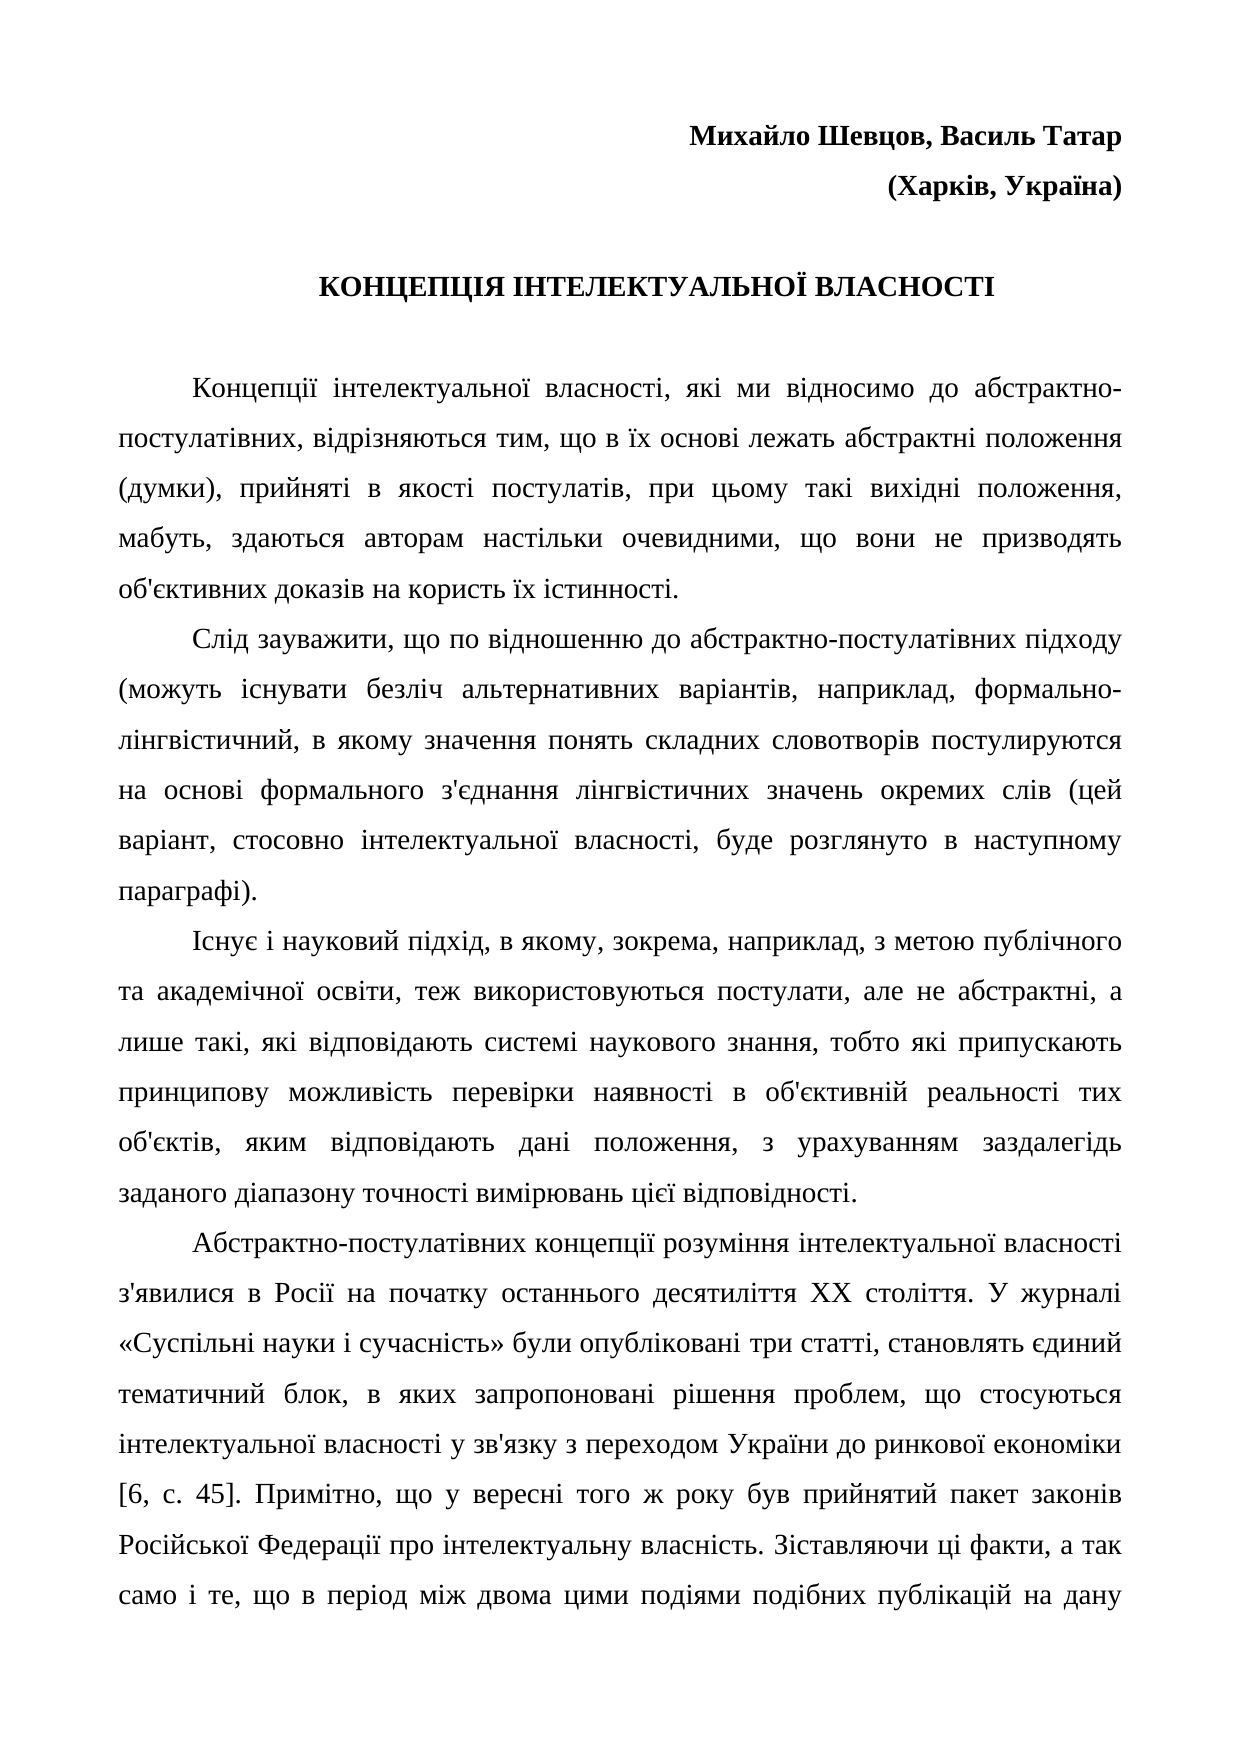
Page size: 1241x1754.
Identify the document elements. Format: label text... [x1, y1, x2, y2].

text (Харків, Україна) [118, 168, 1122, 202]
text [118, 1225, 1122, 1611]
text Концепції інтелектуальної власності, які ми відносимо до абстрактно-постулатівних, відрізняються тим, що в їх основі лежать абстрактні положення (думки), прийняті в якості постулатів, при цьому такі вихідні положення, мабуть, здаються авторам настільки очевидними, що вони не призводять об'єктивних доказів на користь їх істинності. [118, 370, 1122, 604]
text Існує і науковий підхід, в якому, зокрема, наприклад, з метою публічного та академічної освіти, теж використовуються постулати, але не абстрактні, а лише такі, які відповідають системі наукового знання, тобто які припускають принципову можливість перевірки наявності в об'єктивній реальності тих об'єктів, яким відповідають дані положення, з урахуванням заздалегідь заданого діапазону точності вимірювань цієї відповідності. [118, 923, 1122, 1208]
text Михайло Шевцов, Василь Татар [118, 118, 1122, 152]
text КОНЦЕПЦІЯ ІНТЕЛЕКТУАЛЬНОЇ ВЛАСНОСТІ [118, 269, 1122, 303]
text Слід зауважити, що по відношенню до абстрактно-постулатівних підходу (можуть існувати безліч альтернативних варіантів, наприклад, формально-лінгвістичний, в якому значення понять складних словотворів постулируются на основі формального з'єднання лінгвістичних значень окремих слів (цей варіант, стосовно інтелектуальної власності, буде розглянуто в наступному параграфі). [118, 621, 1122, 906]
